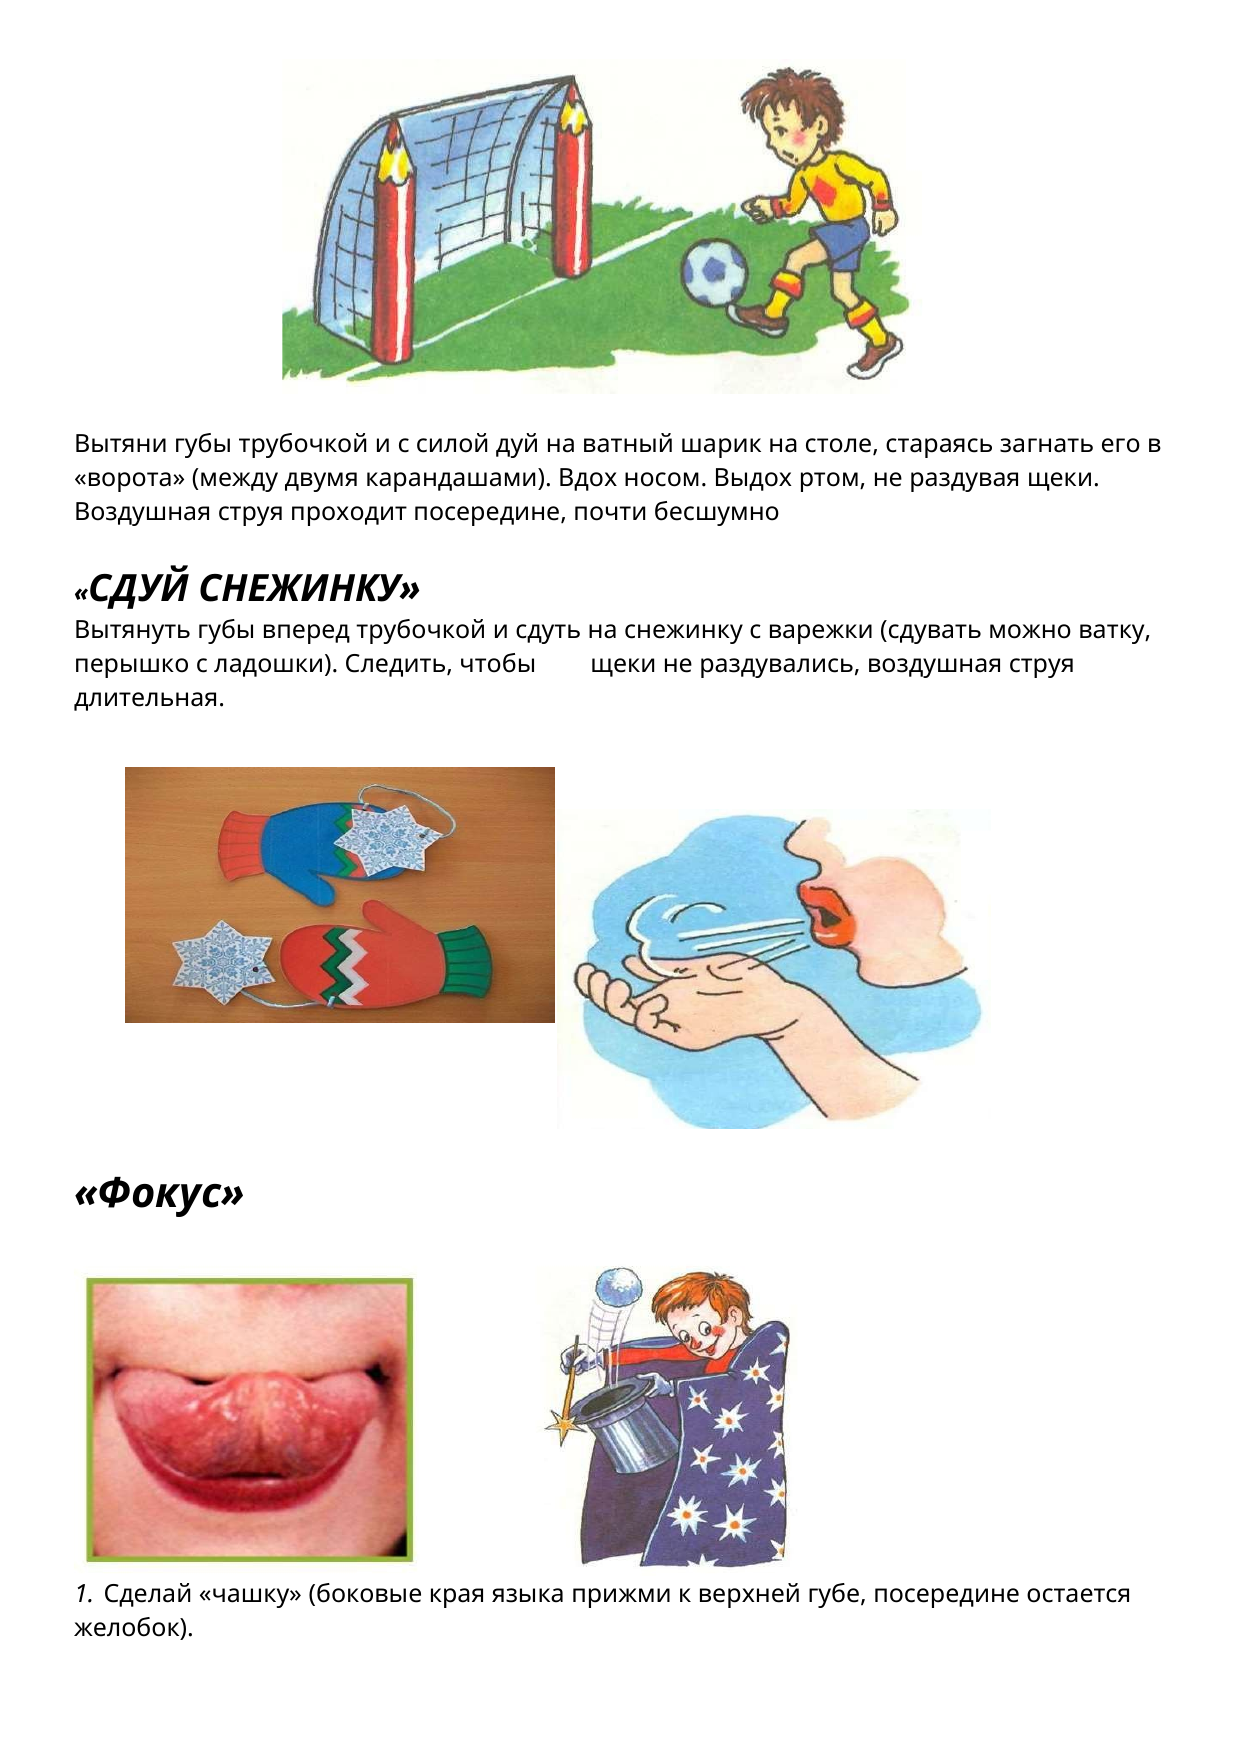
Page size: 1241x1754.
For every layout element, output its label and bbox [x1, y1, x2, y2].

picture [125, 767, 555, 1023]
picture [73, 1253, 798, 1576]
picture [282, 59, 923, 394]
picture [557, 809, 991, 1129]
table_cell [74, 59, 1181, 1675]
